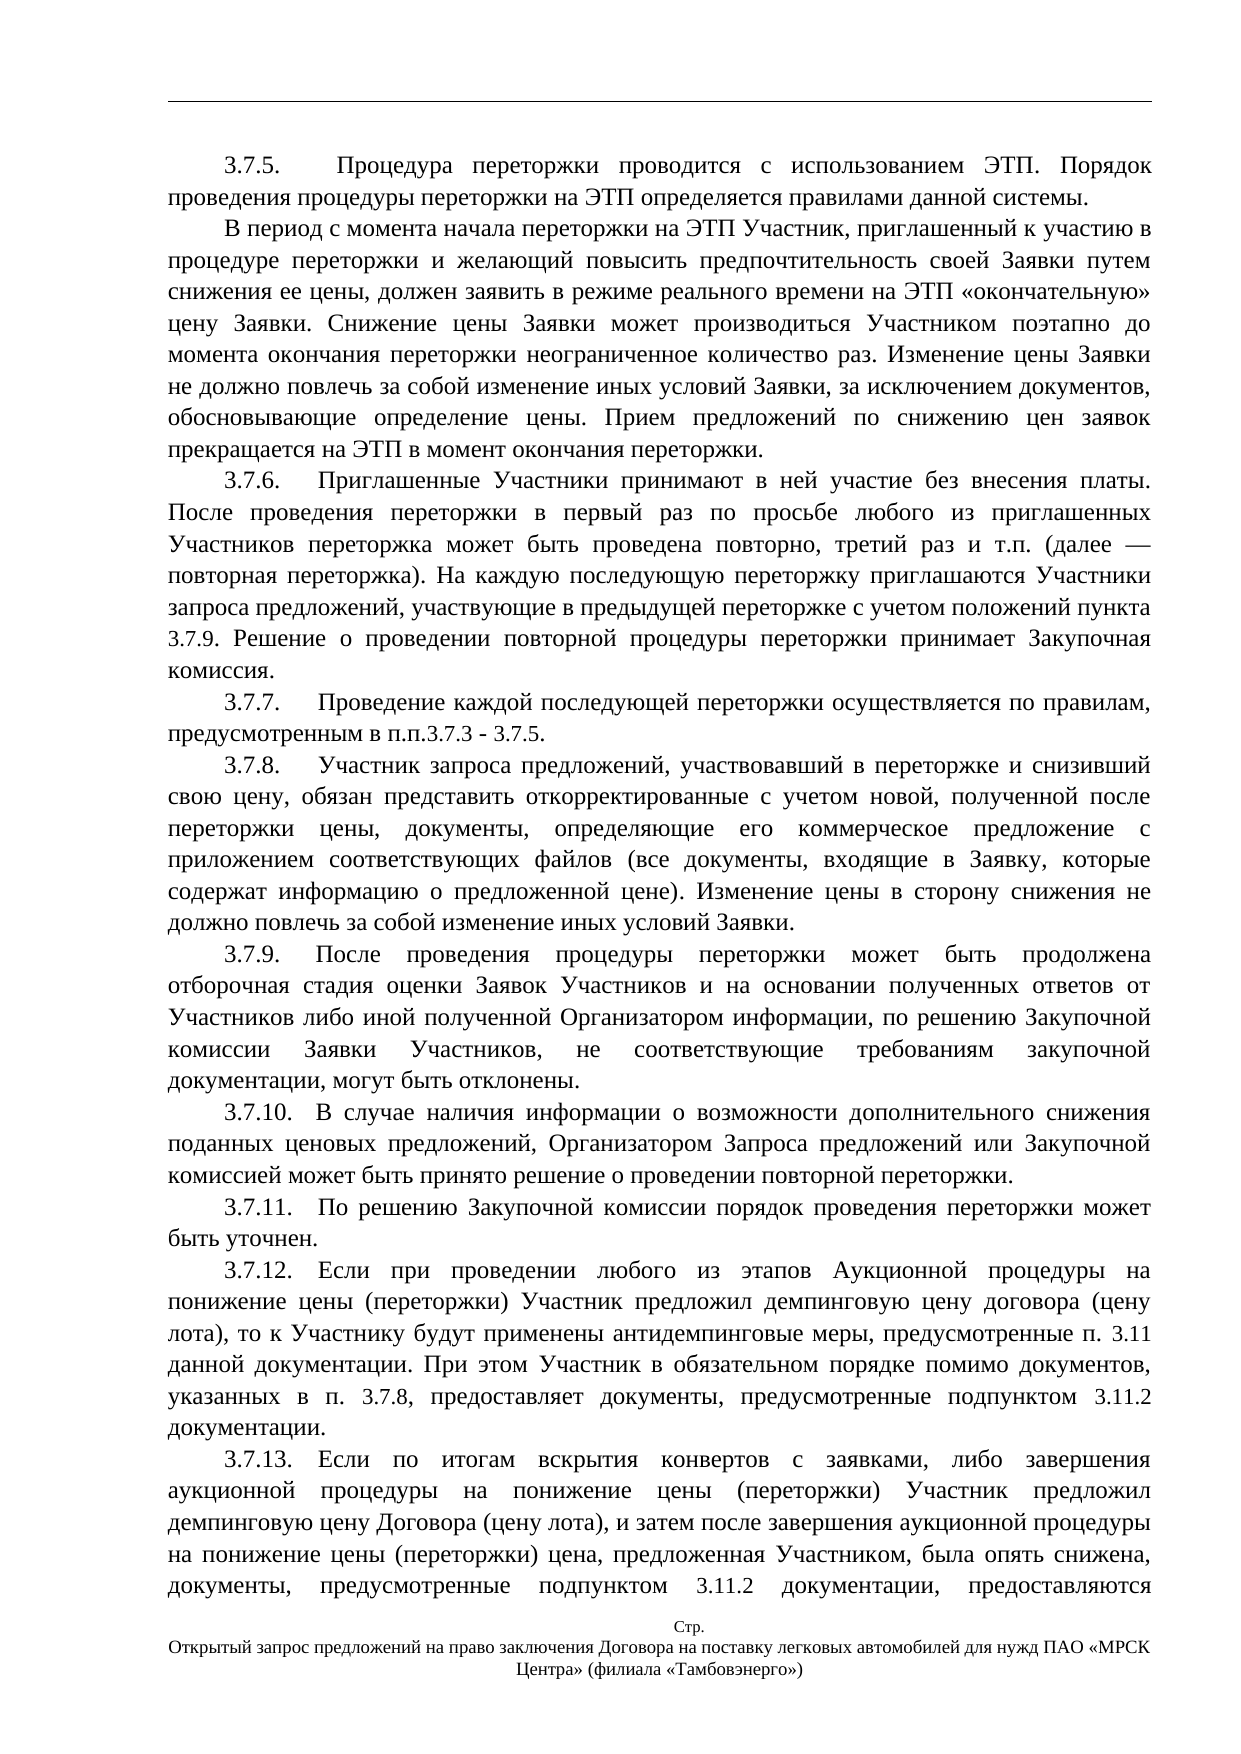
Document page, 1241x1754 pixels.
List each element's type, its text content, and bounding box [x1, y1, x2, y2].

list Если при проведении любого из этапов Аукционной процедуры на понижение цены (переторжки) Участник предложил демпинговую цену договора (цену лота), то к Участнику будут применены антидемпинговые меры, предусмотренные п. 3.11 данной документации. При этом Участник в обязательном порядке помимо документов, указанных в п. 3.7.8, предоставляет документы, предусмотренные подпунктом 3.11.2 документации. [168, 1255, 1152, 1441]
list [168, 1444, 1152, 1599]
list Приглашенные Участники принимают в ней участие без внесения платы. После проведения переторжки в первый раз по просьбе любого из приглашенных Участников переторжка может быть проведена повторно, третий раз и т.п. (далее — повторная переторжка). На каждую последующую переторжку приглашаются Участники запроса предложений, участвующие в предыдущей переторжке с учетом положений пункта 3.7.9. Решение о проведении повторной процедуры переторжки принимает Закупочная комиссия. [168, 466, 1152, 684]
list После проведения процедуры переторжки может быть продолжена отборочная стадия оценки Заявок Участников и на основании полученных ответов от Участников либо иной полученной Организатором информации, по решению Закупочной комиссии Заявки Участников, не соответствующие требованиям закупочной документации, могут быть отклонены. [168, 939, 1152, 1094]
text В период с момента начала переторжки на ЭТП Участник, приглашенный к участию в процедуре переторжки и желающий повысить предпочтительность своей Заявки путем снижения ее цены, должен заявить в режиме реального времени на ЭТП «окончательную» цену Заявки. Снижение цены Заявки может производиться Участником поэтапно до момента окончания переторжки неограниченное количество раз. Изменение цены Заявки не должно повлечь за собой изменение иных условий Заявки, за исключением документов, обосновывающие определение цены. Прием предложений по снижению цен заявок прекращается на ЭТП в момент окончания переторжки. [168, 213, 1152, 463]
list Участник запроса предложений, участвовавший в переторжке и снизивший свою цену, обязан представить откорректированные с учетом новой, полученной после переторжки цены, документы, определяющие его коммерческое предложение с приложением соответствующих файлов (все документы, входящие в Заявку, которые содержат информацию о предложенной цене). Изменение цены в сторону снижения не должно повлечь за собой изменение иных условий Заявки. [168, 750, 1152, 936]
list В случае наличия информации о возможности дополнительного снижения поданных ценовых предложений, Организатором Запроса предложений или Закупочной комиссией может быть принято решение о проведении повторной переторжки. [168, 1097, 1152, 1189]
list По решению Закупочной комиссии порядок проведения переторжки может быть уточнен. [168, 1192, 1152, 1252]
list Проведение каждой последующей переторжки осуществляется по правилам, предусмотренным в п.п.3.7.3 - 3.7.5. [168, 687, 1152, 747]
list Процедура переторжки проводится с использованием ЭТП. Порядок проведения процедуры переторжки на ЭТП определяется правилами данной системы. [168, 150, 1152, 210]
